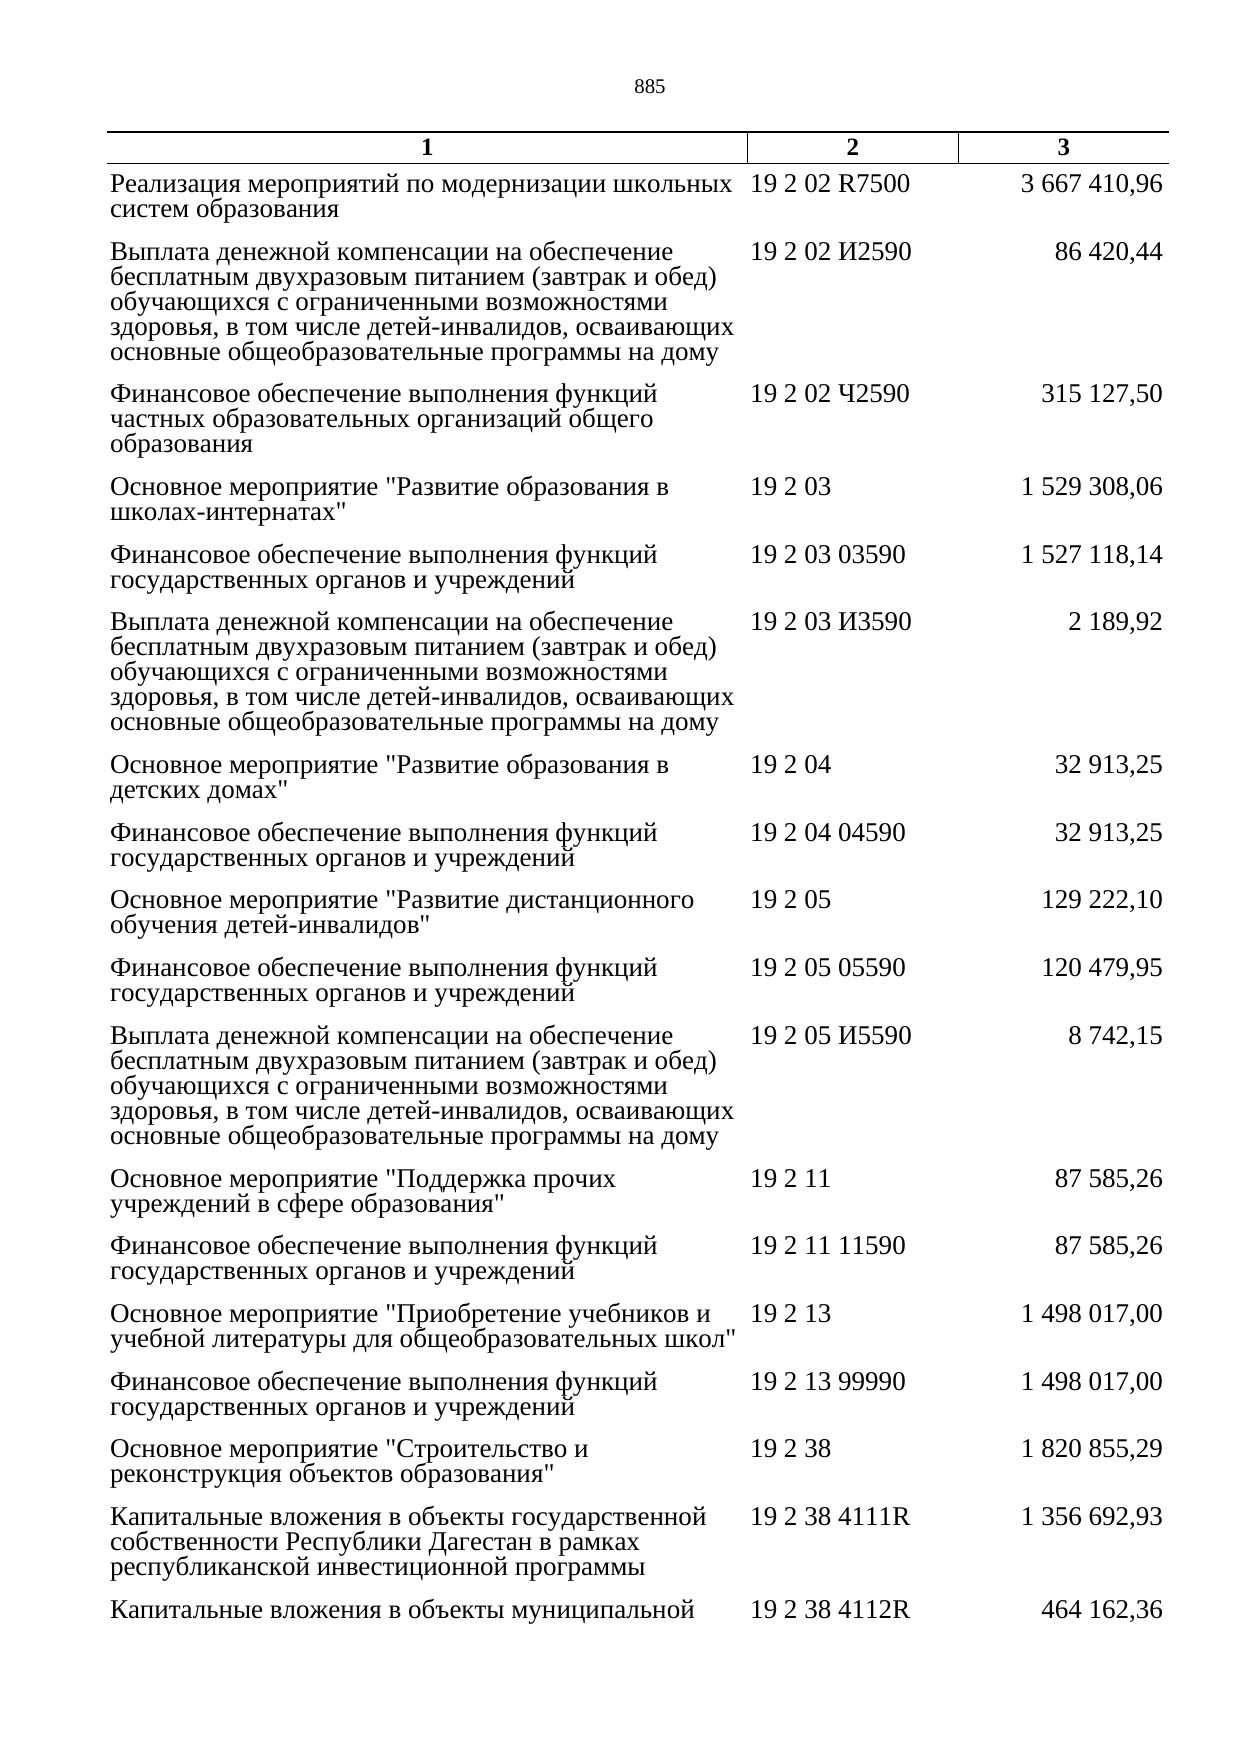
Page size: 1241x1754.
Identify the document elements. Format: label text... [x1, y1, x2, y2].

table_cell 19 2 13 [747, 1294, 958, 1361]
table_cell 19 2 04 04590 [747, 812, 958, 880]
table_cell 3 667 410,96 [958, 164, 1166, 231]
table_cell 1 529 308,06 [958, 466, 1166, 534]
table_cell Выплата денежной компенсации на обеспечение бесплатным двухразовым питанием (завтрак и обед) обучающихся с ограниченными возможностями здоровья, в том числе детей-инвалидов, осваивающих основные общеобразовательные программы на дому [107, 231, 747, 374]
table_cell 19 2 11 [747, 1158, 958, 1226]
table_cell 19 2 03 И3590 [747, 602, 958, 744]
table_cell 19 2 38 4112R [747, 1589, 958, 1632]
table_cell 19 2 05 [747, 880, 958, 948]
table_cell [107, 1589, 747, 1632]
table_cell Основное мероприятие "Приобретение учебников и учебной литературы для общеобразовательных школ" [107, 1294, 747, 1361]
table_cell 19 2 03 03590 [747, 534, 958, 602]
table_cell 32 913,25 [958, 812, 1166, 880]
table_cell 129 222,10 [958, 880, 1166, 948]
table_cell Финансовое обеспечение выполнения функций государственных органов и учреждений [107, 948, 747, 1015]
table_cell Выплата денежной компенсации на обеспечение бесплатным двухразовым питанием (завтрак и обед) обучающихся с ограниченными возможностями здоровья, в том числе детей-инвалидов, осваивающих основные общеобразовательные программы на дому [107, 602, 747, 744]
table_cell 1 498 017,00 [958, 1294, 1166, 1361]
table_cell Основное мероприятие "Развитие образования в детских домах" [107, 745, 747, 812]
table_cell 19 2 11 11590 [747, 1226, 958, 1293]
table_cell 1 527 118,14 [958, 534, 1166, 602]
table_cell Финансовое обеспечение выполнения функций государственных органов и учреждений [107, 812, 747, 880]
table_cell Финансовое обеспечение выполнения функций государственных органов и учреждений [107, 1226, 747, 1293]
table_cell 2 189,92 [958, 602, 1166, 744]
table_cell 32 913,25 [958, 745, 1166, 812]
table_cell Основное мероприятие "Строительство и реконструкция объектов образования" [107, 1429, 747, 1497]
table_cell 1 356 692,93 [958, 1497, 1166, 1589]
table_cell 19 2 05 05590 [747, 948, 958, 1015]
table_header 2 [748, 133, 958, 163]
table_cell 315 127,50 [958, 374, 1166, 466]
table_cell Финансовое обеспечение выполнения функций государственных органов и учреждений [107, 1361, 747, 1429]
table_cell 19 2 05 И5590 [747, 1015, 958, 1158]
table_cell 19 2 03 [747, 466, 958, 534]
table_cell Финансовое обеспечение выполнения функций частных образовательных организаций общего образования [107, 374, 747, 466]
table_cell 8 742,15 [958, 1015, 1166, 1158]
table_cell 1 820 855,29 [958, 1429, 1166, 1497]
table_cell 87 585,26 [958, 1158, 1166, 1226]
table_cell Основное мероприятие "Развитие образования в школах-интернатах" [107, 466, 747, 534]
table_header 1 [107, 133, 747, 163]
table_cell Основное мероприятие "Развитие дистанционного обучения детей-инвалидов" [107, 880, 747, 948]
table_cell 19 2 02 И2590 [747, 231, 958, 374]
table_cell 87 585,26 [958, 1226, 1166, 1293]
table_cell 19 2 02 R7500 [747, 164, 958, 231]
table_cell Финансовое обеспечение выполнения функций государственных органов и учреждений [107, 534, 747, 602]
table_cell 19 2 38 [747, 1429, 958, 1497]
table_cell 464 162,36 [958, 1589, 1166, 1632]
table_cell 19 2 04 [747, 745, 958, 812]
table_cell 86 420,44 [958, 231, 1166, 374]
table_header 3 [959, 133, 1169, 163]
table_cell 120 479,95 [958, 948, 1166, 1015]
table_cell Основное мероприятие "Поддержка прочих учреждений в сфере образования" [107, 1158, 747, 1226]
table_cell 19 2 13 99990 [747, 1361, 958, 1429]
table_cell 1 498 017,00 [958, 1361, 1166, 1429]
table_cell Реализация мероприятий по модернизации школьных систем образования [107, 164, 747, 231]
table_cell Капитальные вложения в объекты государственной собственности Республики Дагестан в рамках республиканской инвестиционной программы [107, 1497, 747, 1589]
table_cell 19 2 38 4111R [747, 1497, 958, 1589]
table_cell 19 2 02 Ч2590 [747, 374, 958, 466]
table_cell Выплата денежной компенсации на обеспечение бесплатным двухразовым питанием (завтрак и обед) обучающихся с ограниченными возможностями здоровья, в том числе детей-инвалидов, осваивающих основные общеобразовательные программы на дому [107, 1015, 747, 1158]
